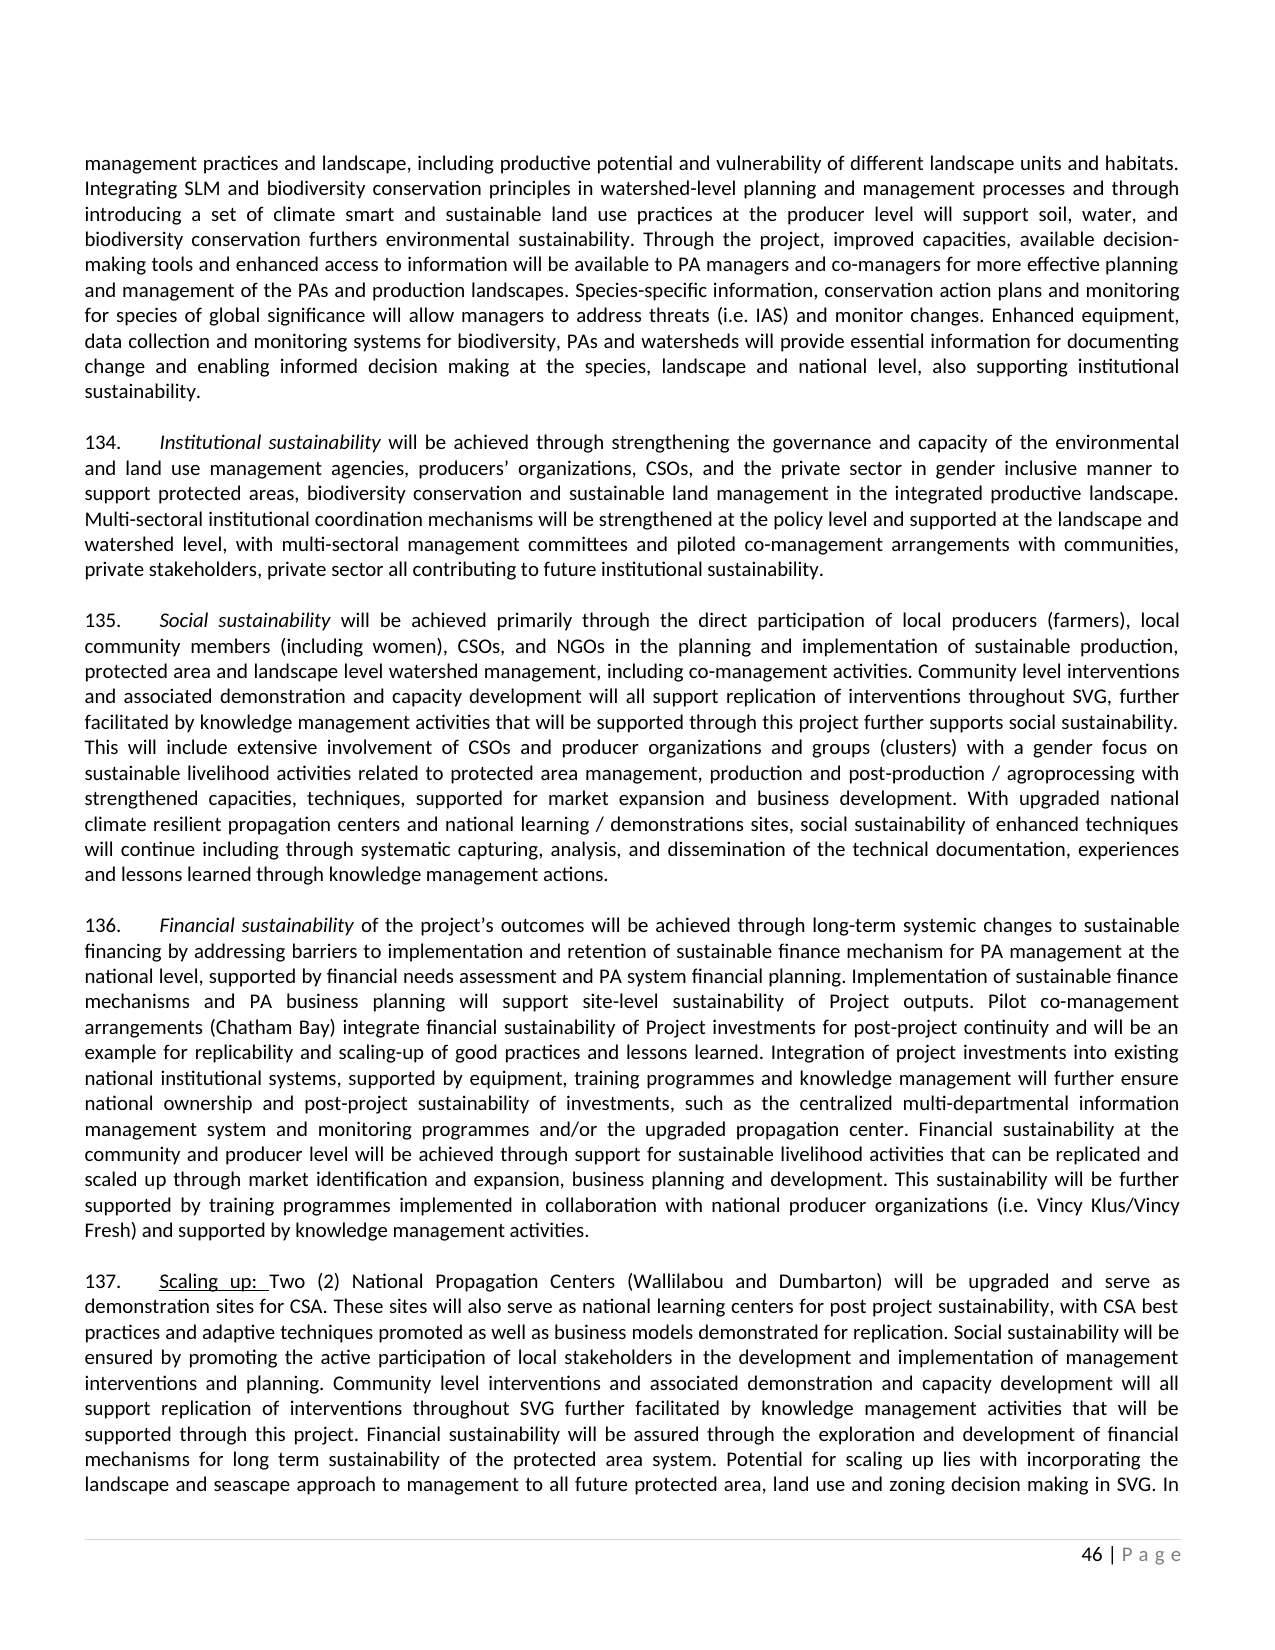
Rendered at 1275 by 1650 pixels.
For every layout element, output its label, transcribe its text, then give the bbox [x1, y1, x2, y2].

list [84, 150, 1181, 404]
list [84, 1268, 1181, 1497]
list Institutional sustainability will be achieved through strengthening the governance and capacity of the environmental and land use management agencies, producers’ organizations, CSOs, and the private sector in gender inclusive manner to support protected areas, biodiversity conservation and sustainable land management in the integrated productive landscape. Multi-sectoral institutional coordination mechanisms will be strengthened at the policy level and supported at the landscape and watershed level, with multi-sectoral management committees and piloted co-management arrangements with communities, private stakeholders, private sector all contributing to future institutional sustainability. [84, 429, 1181, 582]
list Financial sustainability of the project’s outcomes will be achieved through long-term systemic changes to sustainable financing by addressing barriers to implementation and retention of sustainable finance mechanism for PA management at the national level, supported by financial needs assessment and PA system financial planning. Implementation of sustainable finance mechanisms and PA business planning will support site-level sustainability of Project outputs. Pilot co-management arrangements (Chatham Bay) integrate financial sustainability of Project investments for post-project continuity and will be an example for replicability and scaling-up of good practices and lessons learned. Integration of project investments into existing national institutional systems, supported by equipment, training programmes and knowledge management will further ensure national ownership and post-project sustainability of investments, such as the centralized multi-departmental information management system and monitoring programmes and/or the upgraded propagation center. Financial sustainability at the community and producer level will be achieved through support for sustainable livelihood activities that can be replicated and scaled up through market identification and expansion, business planning and development. This sustainability will be further supported by training programmes implemented in collaboration with national producer organizations (i.e. Vincy Klus/Vincy Fresh) and supported by knowledge management activities. [84, 912, 1181, 1243]
list Social sustainability will be achieved primarily through the direct participation of local producers (farmers), local community members (including women), CSOs, and NGOs in the planning and implementation of sustainable production, protected area and landscape level watershed management, including co-management activities. Community level interventions and associated demonstration and capacity development will all support replication of interventions throughout SVG, further facilitated by knowledge management activities that will be supported through this project further supports social sustainability. This will include extensive involvement of CSOs and producer organizations and groups (clusters) with a gender focus on sustainable livelihood activities related to protected area management, production and post-production / agroprocessing with strengthened capacities, techniques, supported for market expansion and business development. With upgraded national climate resilient propagation centers and national learning / demonstrations sites, social sustainability of enhanced techniques will continue including through systematic capturing, analysis, and dissemination of the technical documentation, experiences and lessons learned through knowledge management actions. [84, 607, 1181, 887]
